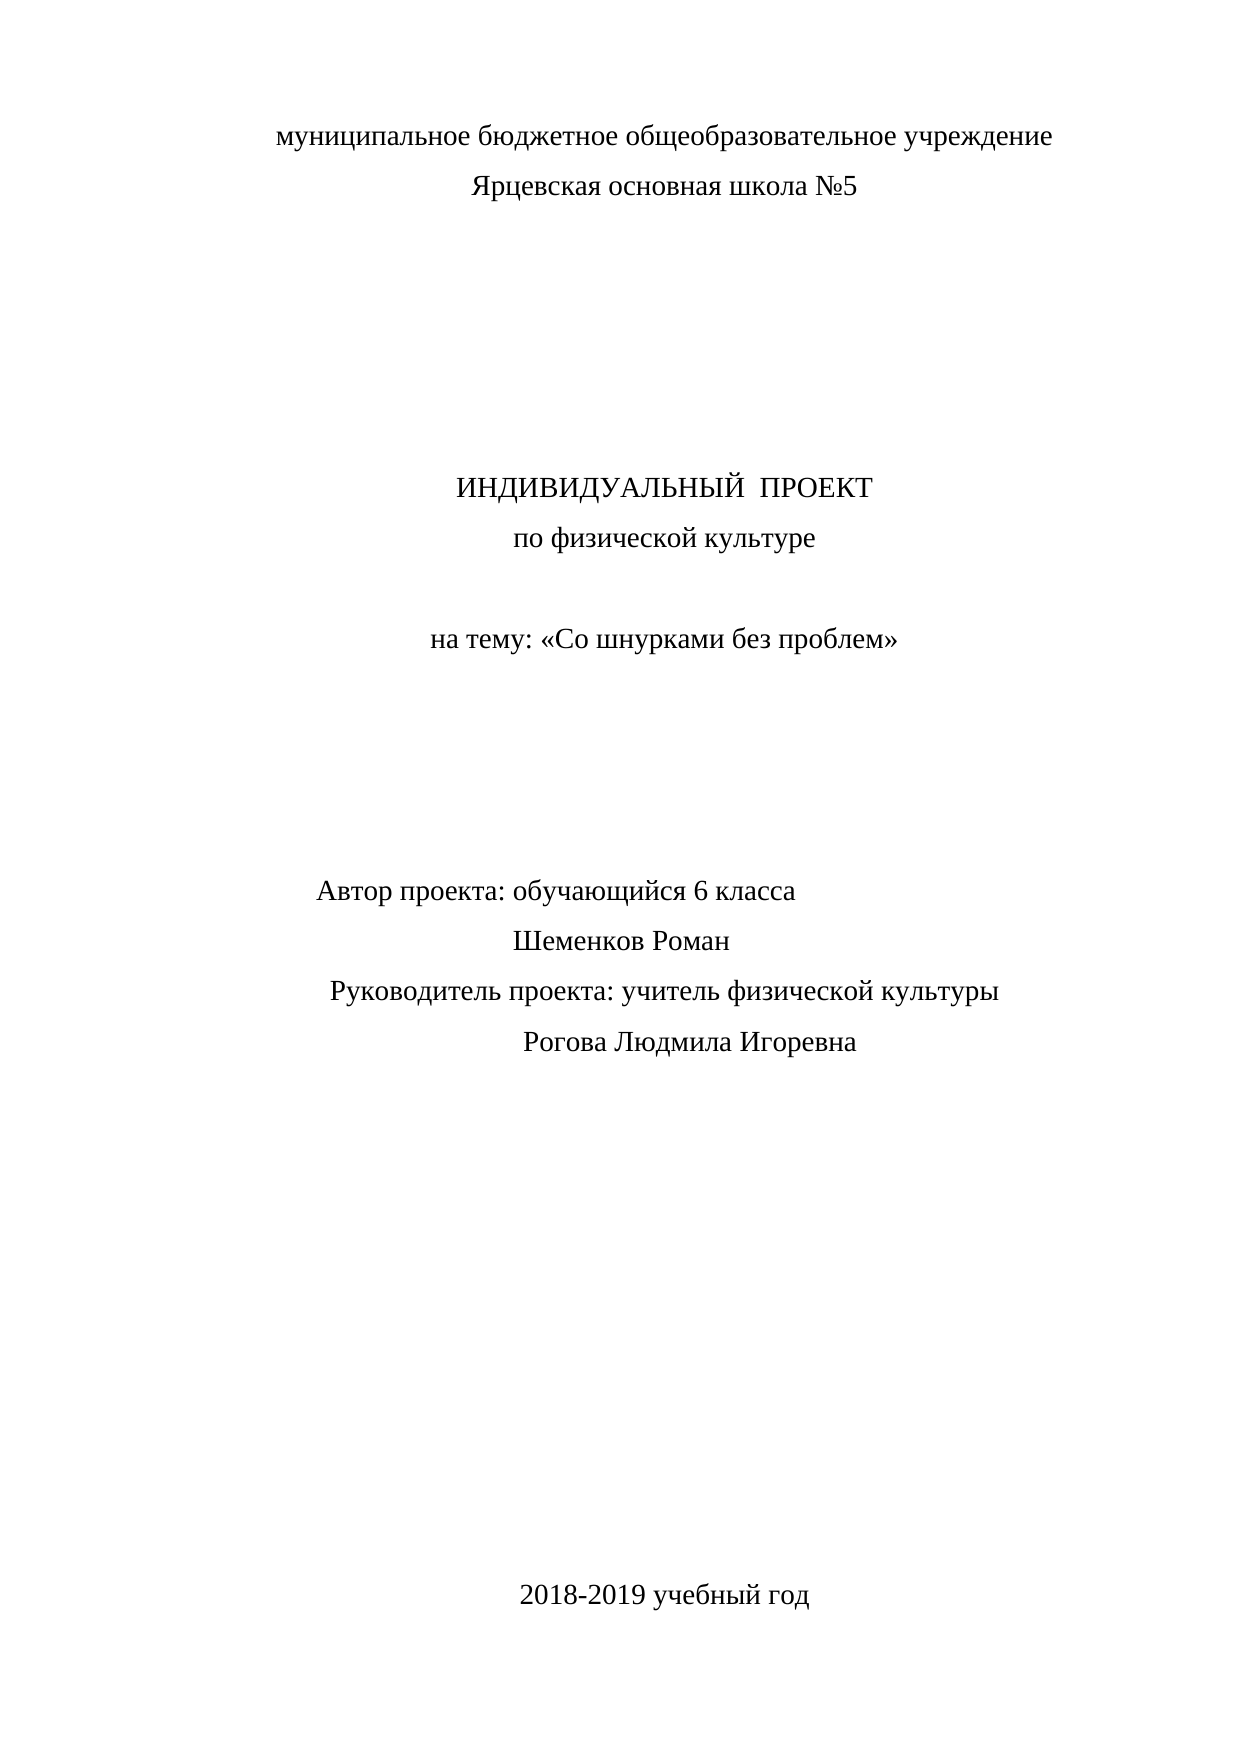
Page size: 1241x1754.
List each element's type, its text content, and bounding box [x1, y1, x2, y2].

text муниципальное бюджетное общеобразовательное учреждение [177, 118, 1152, 152]
text Шеменков Роман [177, 923, 1152, 957]
text Автор проекта: обучающийся 6 класса [177, 873, 1152, 906]
text на тему: «Со шнурками без проблем» [177, 621, 1152, 655]
text по физической культуре [177, 521, 1152, 554]
text Ярцевская основная школа №5 [177, 168, 1152, 202]
text ИНДИВИДУАЛЬНЫЙ ПРОЕКТ [177, 470, 1152, 504]
text Рогова Людмила Игоревна [177, 1024, 1152, 1057]
text 2018-2019 учебный год [177, 1577, 1152, 1611]
text Руководитель проекта: учитель физической культуры [177, 973, 1152, 1007]
